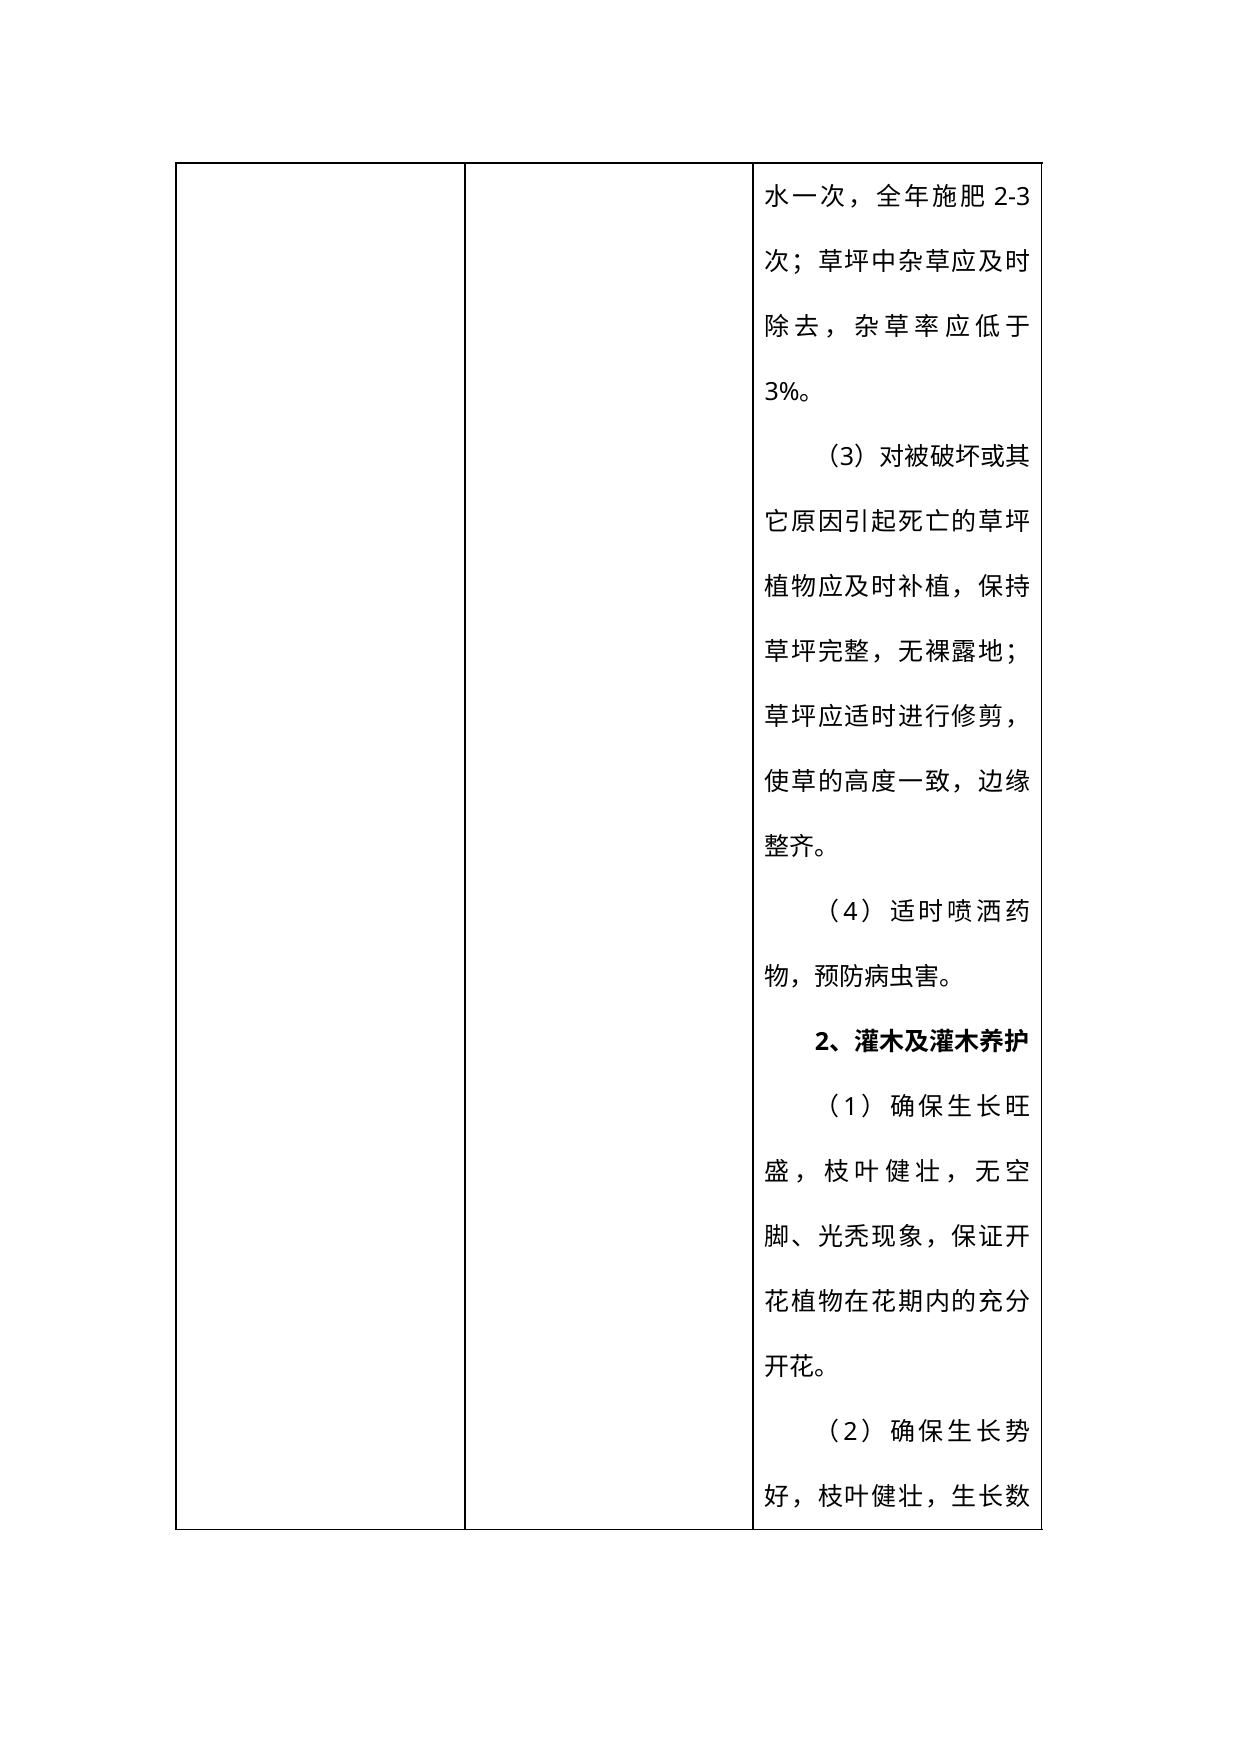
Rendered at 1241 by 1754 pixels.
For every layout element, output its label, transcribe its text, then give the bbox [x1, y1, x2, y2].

table_cell [466, 164, 752, 1528]
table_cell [754, 164, 1041, 1528]
table_cell 3 [177, 164, 464, 1528]
